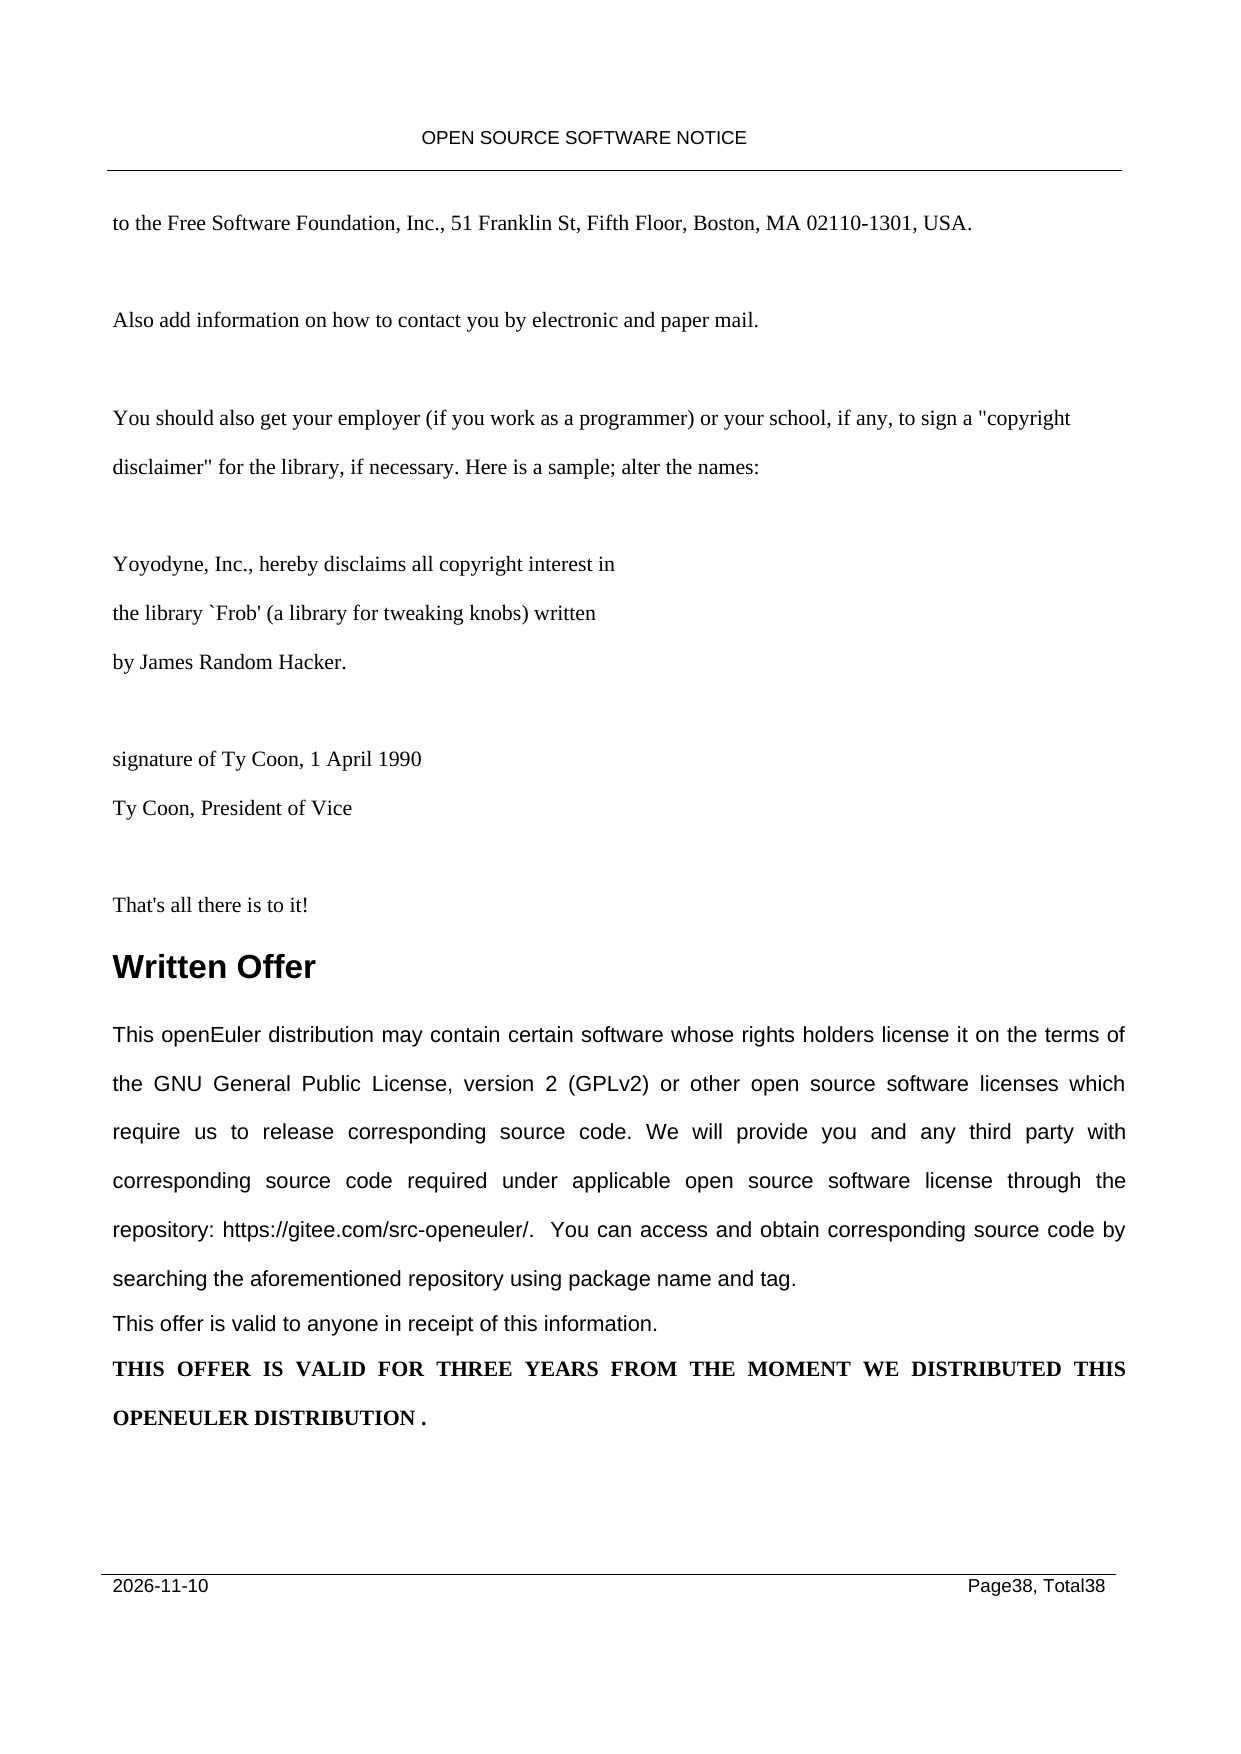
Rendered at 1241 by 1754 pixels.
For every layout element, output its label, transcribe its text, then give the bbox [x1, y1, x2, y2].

text This openEuler distribution may contain certain software whose rights holders license it on the terms of the GNU General Public License, version 2 (GPLv2) or other open source software licenses which require us to release corresponding source code. We will provide you and any third party with corresponding source code required under applicable open source software license through the repository: https://gitee.com/src-openeuler/. You can access and obtain corresponding source code by searching the aforementioned repository using package name and tag. [112, 1018, 1128, 1294]
text Written Offer [112, 934, 1128, 999]
text THIS OFFER IS VALID FOR THREE YEARS FROM THE MOMENT WE DISTRIBUTED THIS OPENEULER DISTRIBUTION . [112, 1352, 1128, 1433]
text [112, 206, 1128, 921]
text This offer is valid to anyone in receipt of this information. [112, 1307, 1128, 1339]
